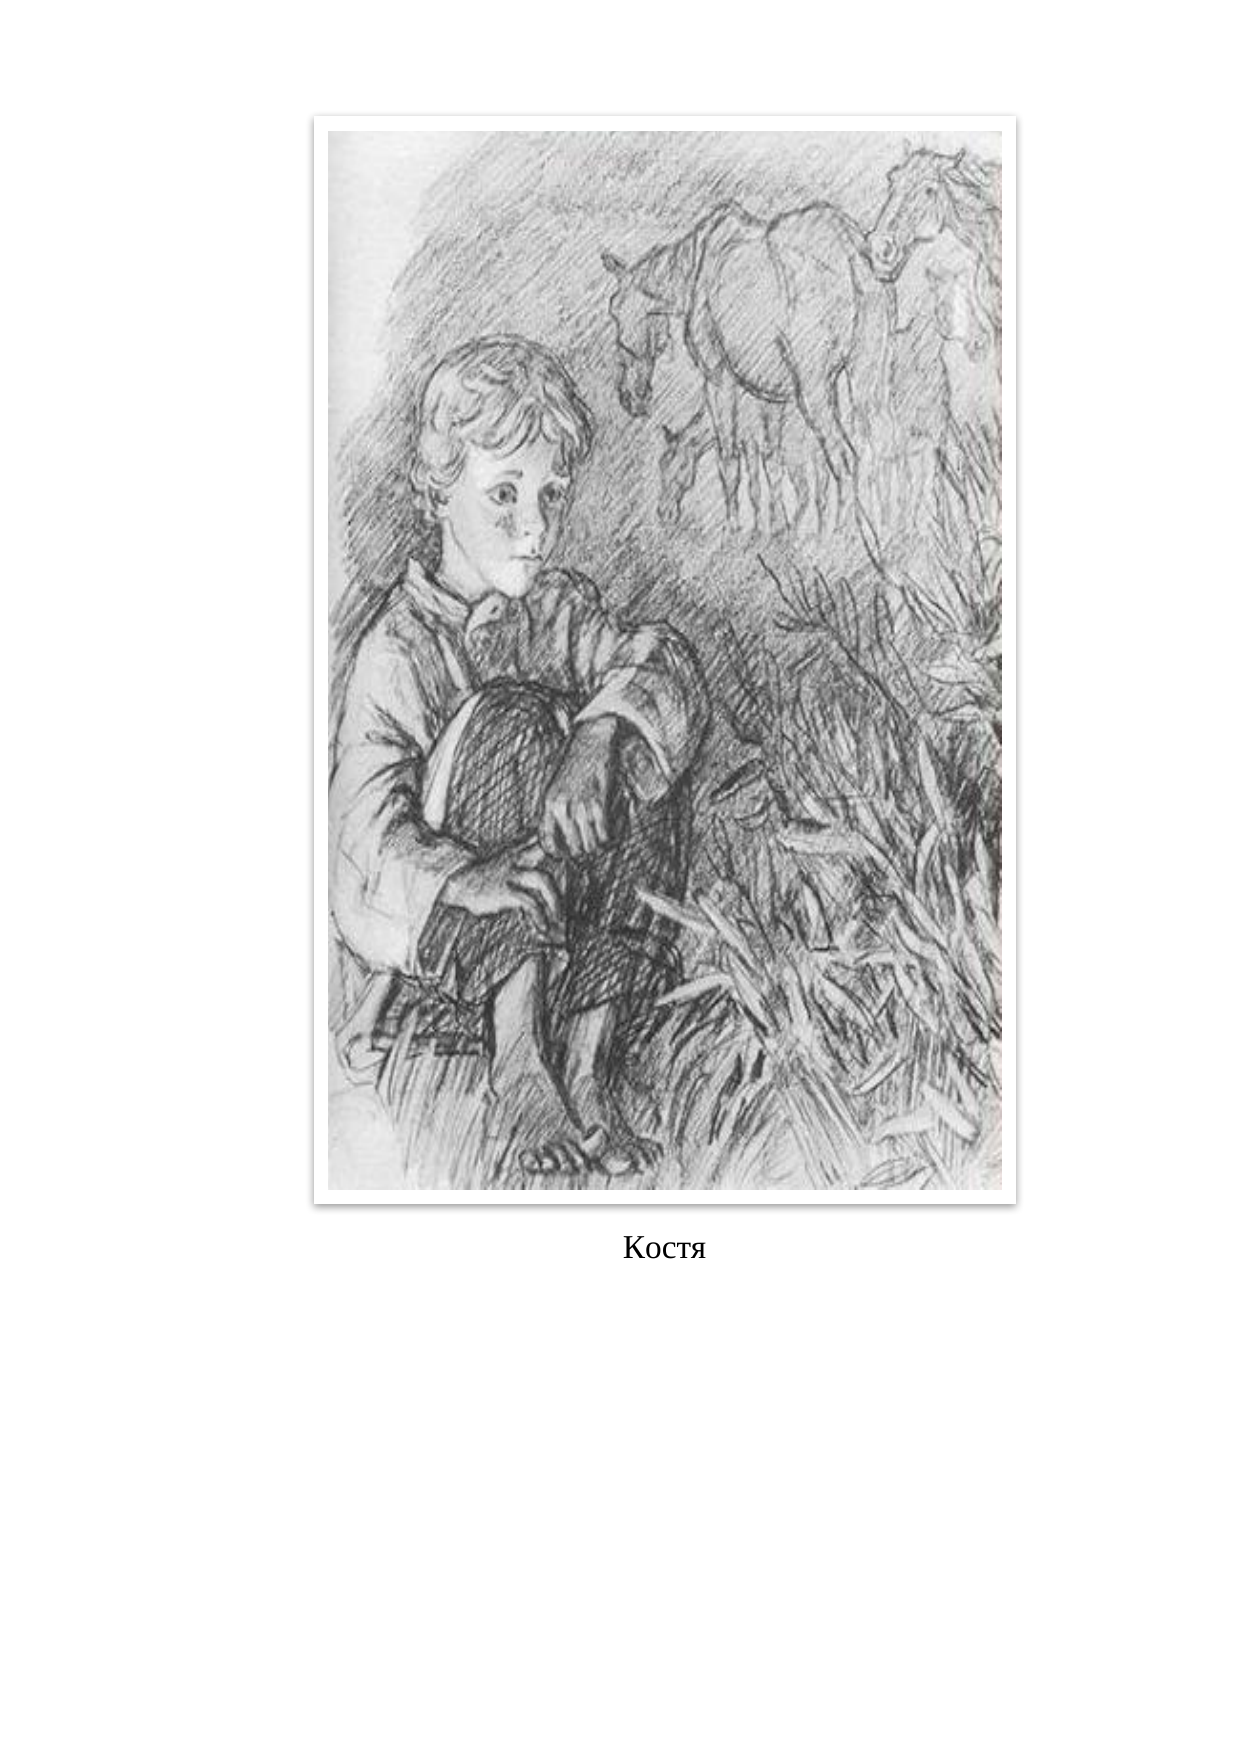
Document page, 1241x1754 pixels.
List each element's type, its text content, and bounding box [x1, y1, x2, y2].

text Костя [177, 1228, 1152, 1266]
picture [328, 131, 1002, 1190]
